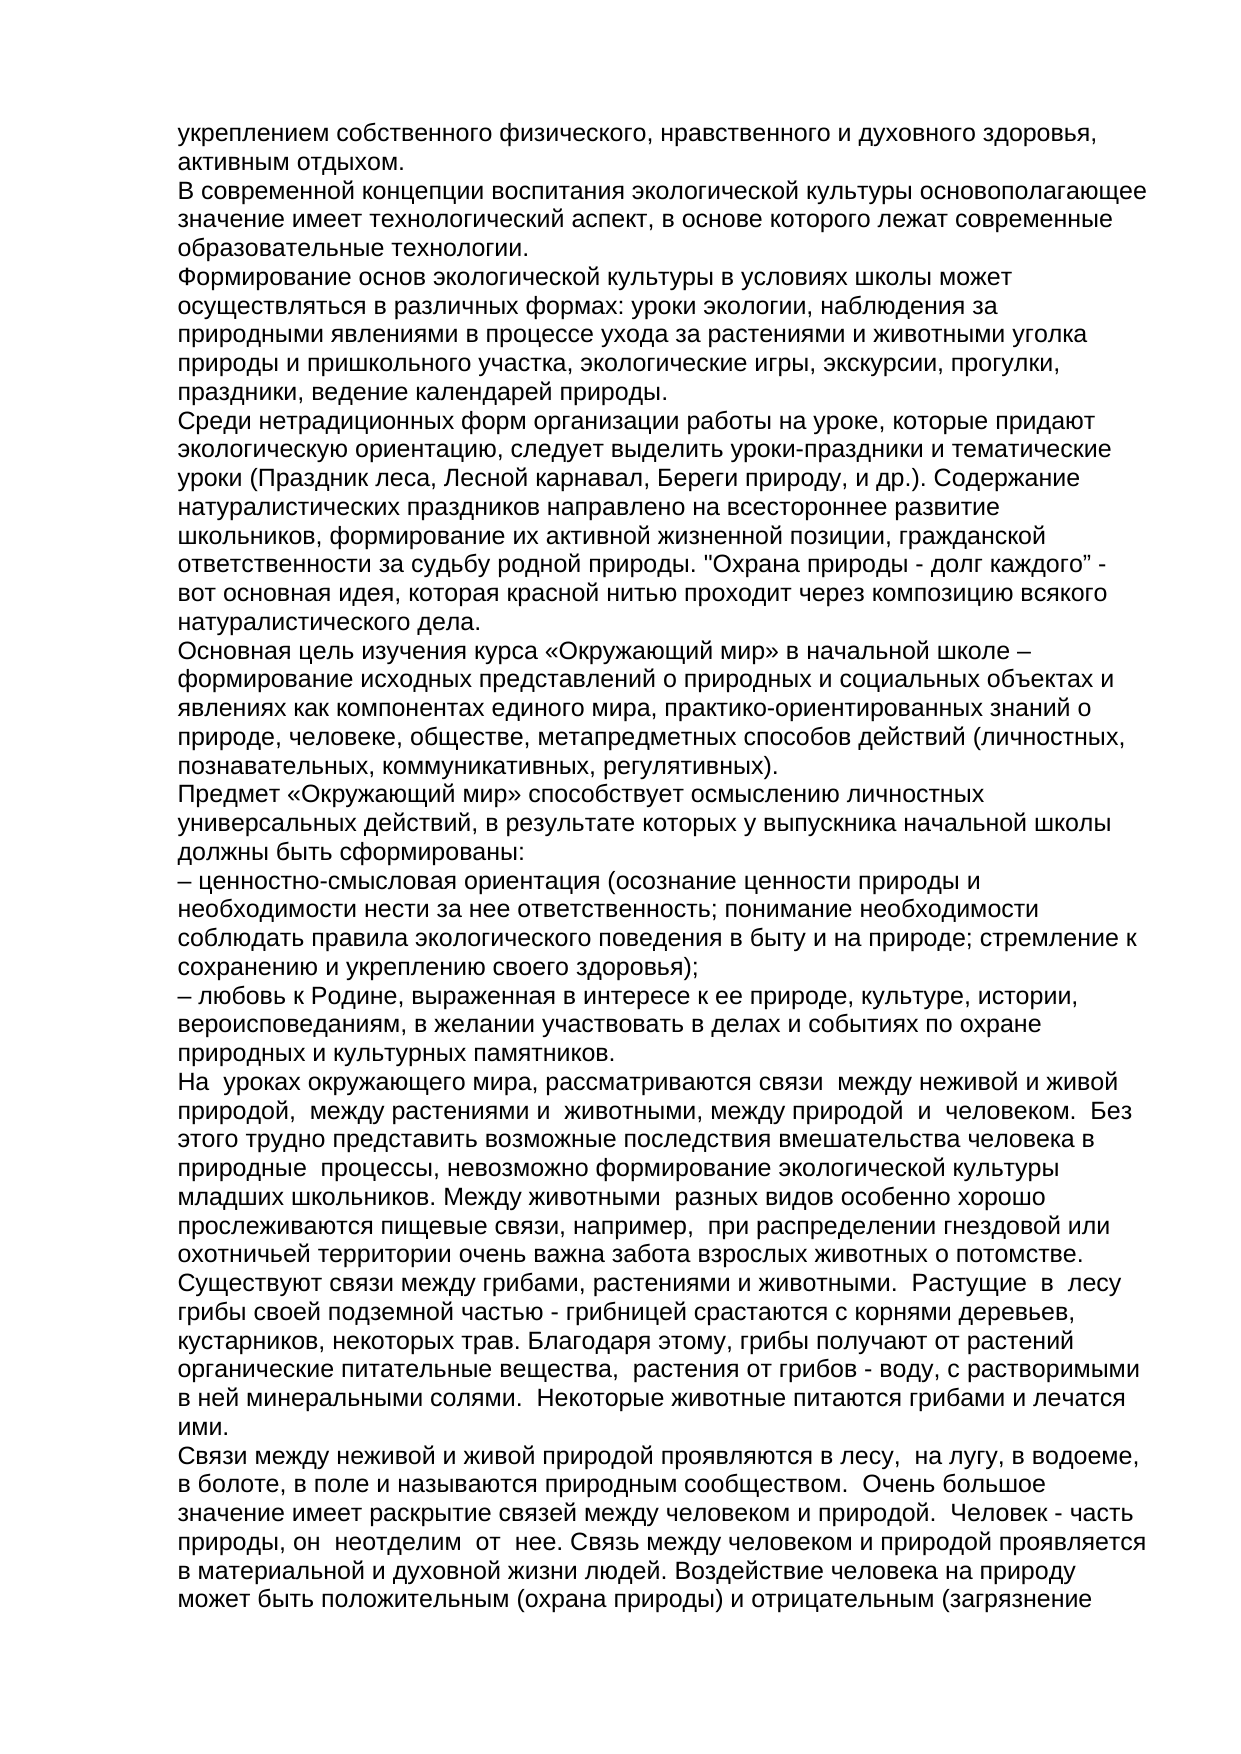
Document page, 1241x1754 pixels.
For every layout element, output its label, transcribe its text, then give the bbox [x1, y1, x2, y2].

text Основная цель изучения курса «Окружающий мир» в начальной школе – формирование исходных представлений о природных и социальных объектах и явлениях как компонентах единого мира, практико-ориентированных знаний о природе, человеке, обществе, метапредметных способов действий (личностных, познавательных, коммуникативных, регулятивных). [177, 636, 1152, 779]
text – любовь к Родине, выраженная в интересе к ее природе, культуре, истории, вероисповеданиям, в желании участвовать в делах и событиях по охране природных и культурных памятников. [177, 981, 1152, 1067]
text Среди нетрадиционных форм организации работы на уроке, которые придают экологическую ориентацию, следует выделить уроки-праздники и тематические уроки (Праздник леса, Лесной карнавал, Береги природу, и др.). Содержание натуралистических праздников направлено на всестороннее развитие школьников, формирование их активной жизненной позиции, гражданской ответственности за судьбу родной природы. "Охрана природы - долг каждого” - вот основная идея, которая красной нитью проходит через композицию всякого натуралистического дела. [177, 406, 1152, 636]
text – ценностно-смысловая ориентация (осознание ценности природы и необходимости нести за нее ответственность; понимание необходимости соблюдать правила экологического поведения в быту и на природе; стремление к сохранению и укреплению своего здоровья); [177, 866, 1152, 981]
text Формирование основ экологической культуры в условиях школы может осуществляться в различных формах: уроки экологии, наблюдения за природными явлениями в процессе ухода за растениями и животными уголка природы и пришкольного участка, экологические игры, экскурсии, прогулки, праздники, ведение календарей природы. [177, 262, 1152, 406]
text В современной концепции воспитания экологической культуры основополагающее значение имеет технологический аспект, в основе которого лежат современные образовательные технологии. [177, 176, 1152, 262]
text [177, 118, 1152, 176]
text На уроках окружающего мира, рассматриваются связи между неживой и живой природой, между растениями и животными, между природой и человеком. Без этого трудно представить возможные последствия вмешательства человека в природные процессы, невозможно формирование экологической культуры младших школьников. Между животными разных видов особенно хорошо прослеживаются пищевые связи, например, при распределении гнездовой или охотничьей территории очень важна забота взрослых животных о потомстве. Существуют связи между грибами, растениями и животными. Растущие в лесу грибы своей подземной частью - грибницей срастаются с корнями деревьев, кустарников, некоторых трав. Благодаря этому, грибы получают от растений органические питательные вещества, растения от грибов - воду, с растворимыми в ней минеральными солями. Некоторые животные питаются грибами и лечатся ими. [177, 1067, 1152, 1441]
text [177, 1441, 1152, 1613]
text Предмет «Окружающий мир» способствует осмыслению личностных универсальных действий, в результате которых у выпускника начальной школы должны быть сформированы: [177, 779, 1152, 866]
